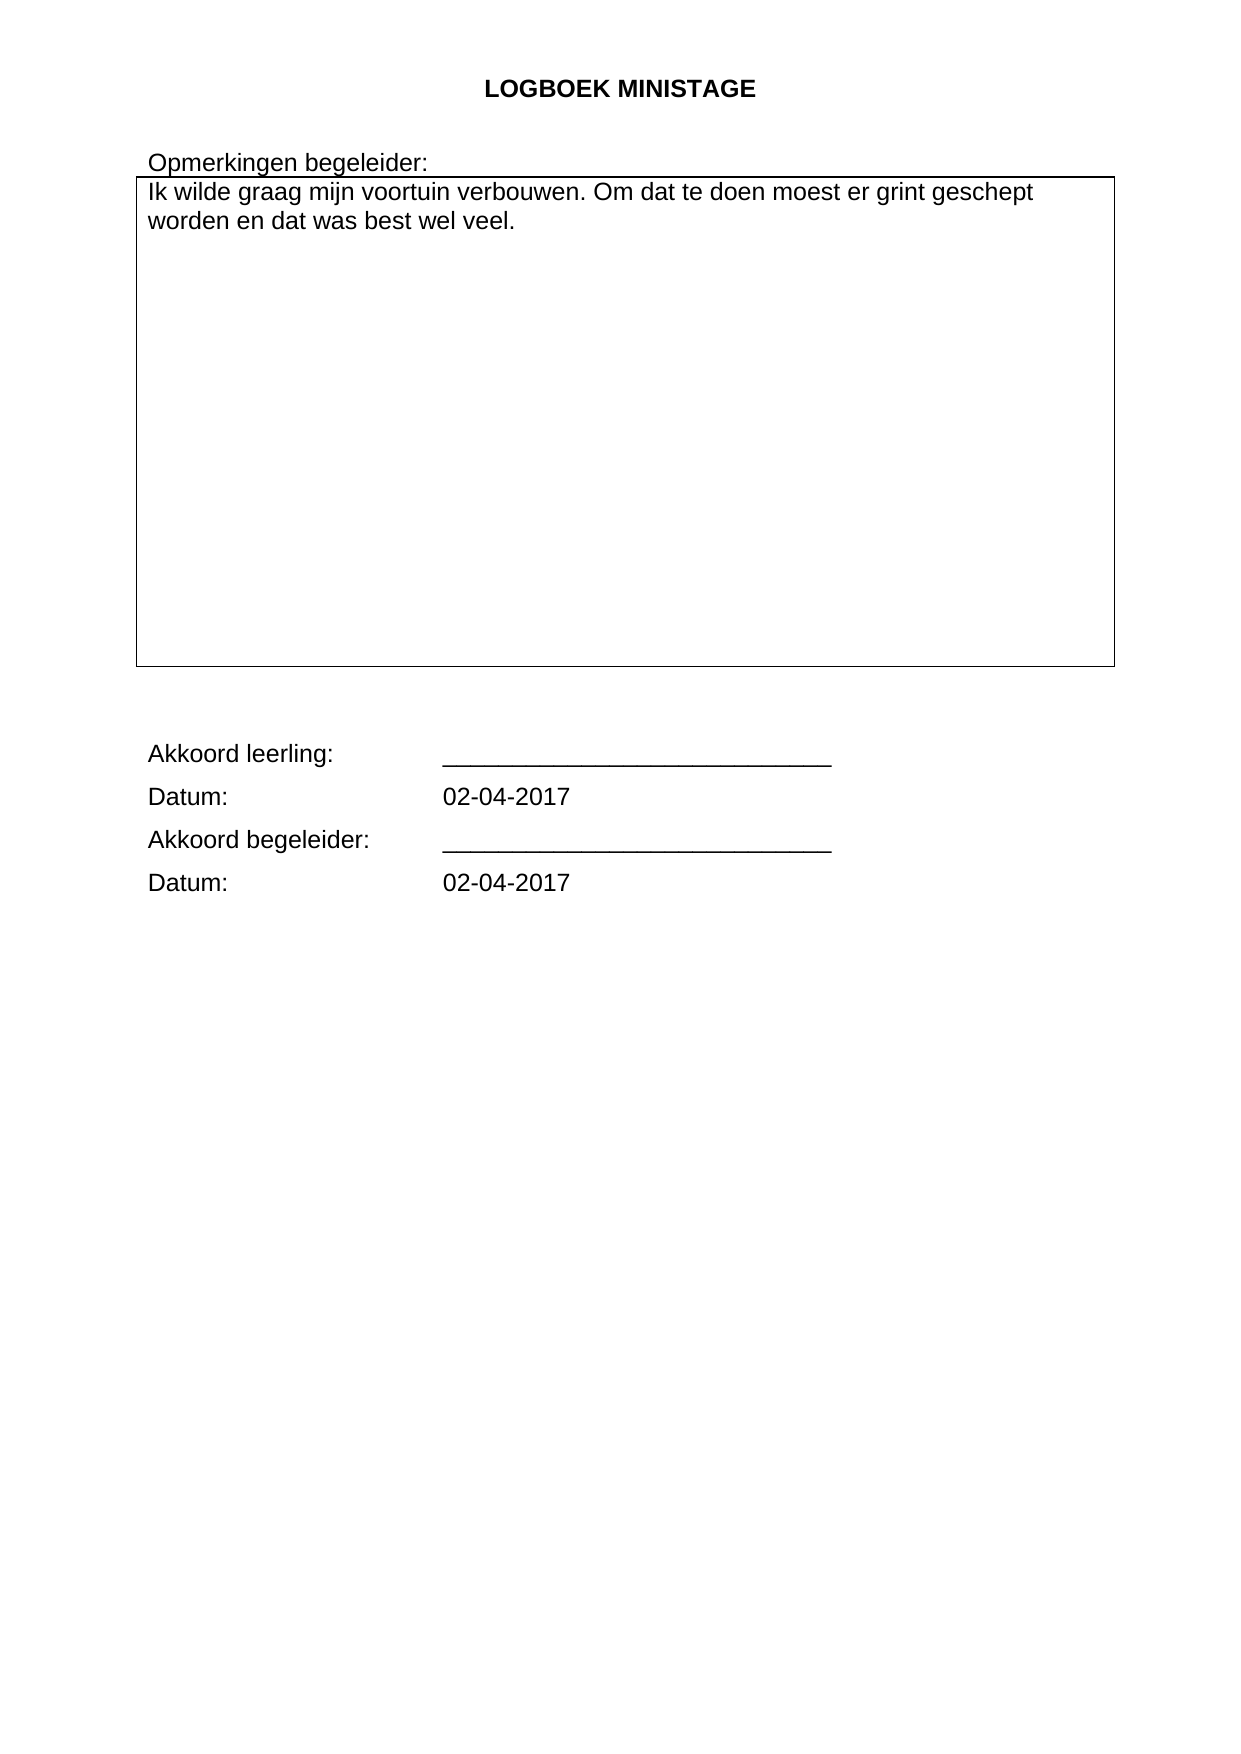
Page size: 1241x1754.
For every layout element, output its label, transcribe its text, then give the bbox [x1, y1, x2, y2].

table_header Ik wilde graag mijn voortuin verbouwen. Om dat te doen moest er grint geschept worden en dat was best wel veel. [137, 178, 1114, 666]
text Akkoord leerling: ____________________________ [148, 738, 1093, 767]
text Datum: 02-04-2017 [148, 868, 1093, 897]
text Opmerkingen begeleider: [148, 148, 1093, 176]
text Datum: 02-04-2017 [148, 782, 1093, 810]
text Akkoord begeleider: ____________________________ [148, 825, 1093, 853]
